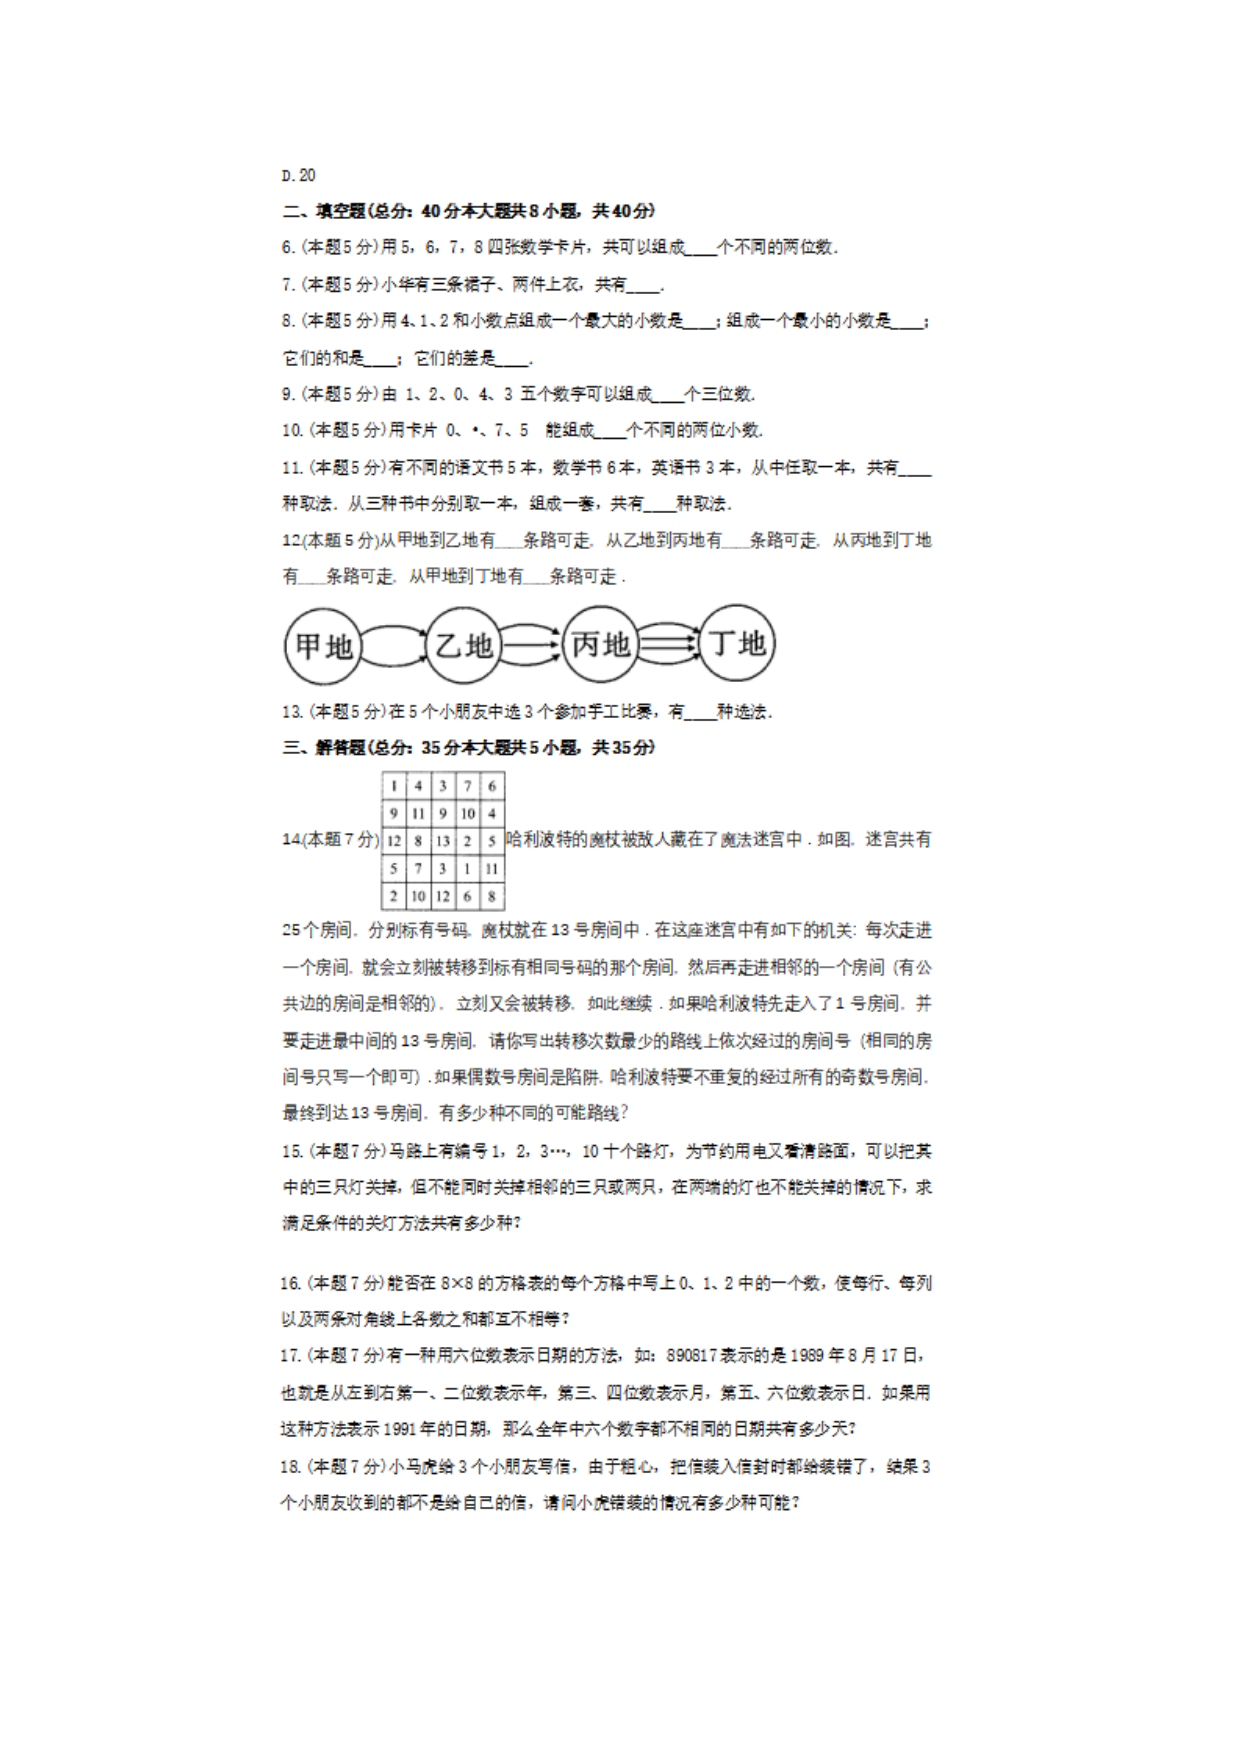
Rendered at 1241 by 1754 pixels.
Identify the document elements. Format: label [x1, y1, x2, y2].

picture [262, 162, 978, 1242]
picture [263, 1267, 977, 1564]
